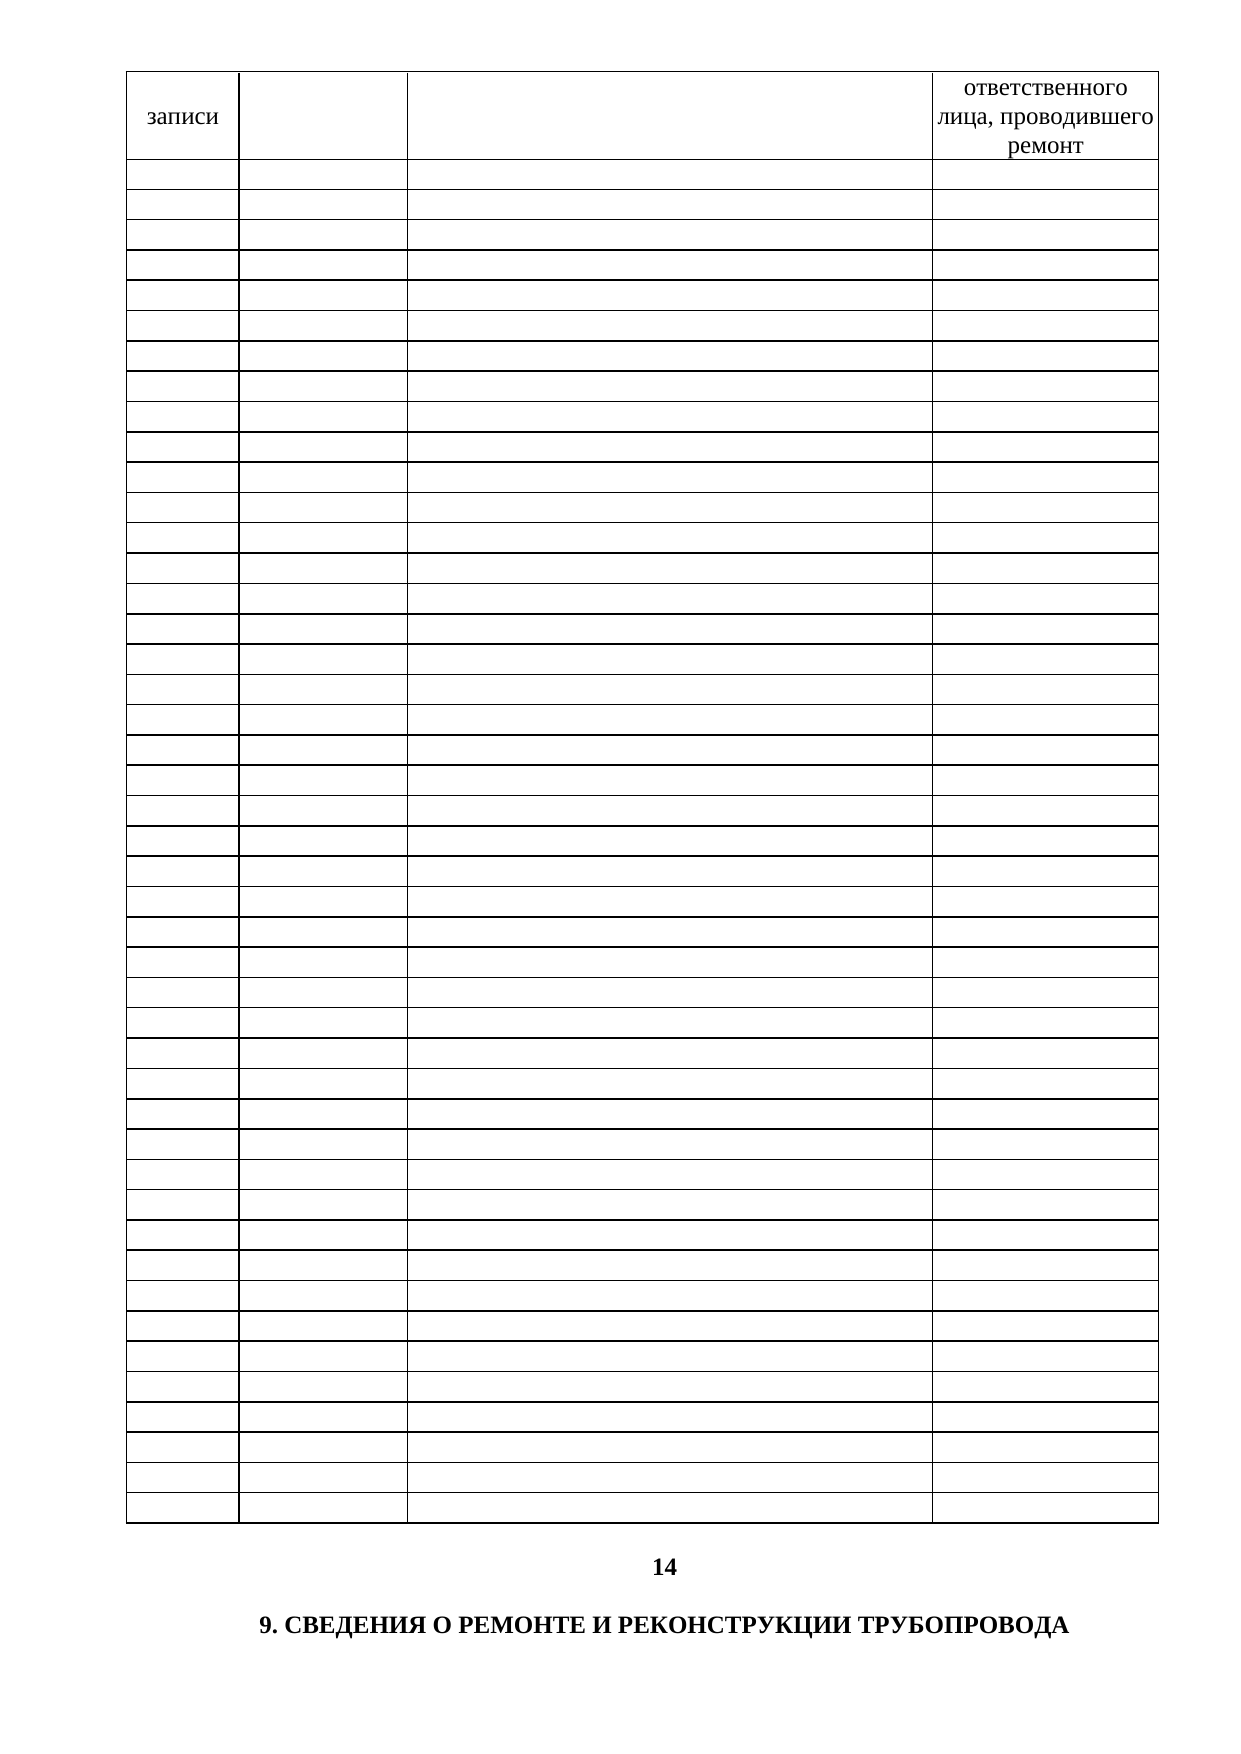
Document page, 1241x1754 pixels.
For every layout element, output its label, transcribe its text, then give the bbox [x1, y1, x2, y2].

table_cell [408, 342, 932, 370]
table_cell [933, 1281, 1158, 1310]
table_cell [408, 311, 932, 340]
table_cell [408, 978, 932, 1007]
table_cell [127, 1372, 238, 1401]
table_cell [127, 1160, 238, 1189]
table_cell [240, 1493, 407, 1522]
table_cell [933, 1372, 1158, 1401]
table_cell [127, 918, 238, 946]
table_cell [127, 1069, 238, 1098]
table_cell [240, 1463, 407, 1492]
table_cell [240, 796, 407, 825]
table_cell [240, 918, 407, 946]
table_cell [240, 766, 407, 795]
table_cell [240, 827, 407, 855]
table_cell [933, 827, 1158, 855]
table_cell [933, 1433, 1158, 1462]
table_cell [933, 1039, 1158, 1067]
table_cell [408, 1100, 932, 1128]
table_cell [240, 433, 407, 461]
table_cell [933, 1221, 1158, 1249]
table_cell [127, 1312, 238, 1340]
table_cell [408, 554, 932, 582]
table_cell [933, 160, 1158, 188]
table_cell [933, 1312, 1158, 1340]
table_cell [933, 433, 1158, 461]
table_cell [240, 493, 407, 522]
table_cell [127, 736, 238, 764]
table_cell [240, 1039, 407, 1067]
table_cell [408, 402, 932, 431]
table_cell [933, 554, 1158, 582]
table_cell [408, 1130, 932, 1158]
table_cell [408, 1403, 932, 1431]
table_cell [933, 251, 1158, 279]
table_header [933, 72, 1158, 159]
table_cell [240, 1312, 407, 1340]
table_cell [933, 918, 1158, 946]
table_cell [127, 675, 238, 704]
table_cell [127, 220, 238, 249]
table_cell [127, 1342, 238, 1371]
table_cell [933, 887, 1158, 916]
table_cell [127, 160, 238, 188]
table_cell [240, 342, 407, 370]
table_cell [933, 402, 1158, 431]
text 14 [177, 1552, 1152, 1581]
table_cell [933, 645, 1158, 673]
table_cell [933, 978, 1158, 1007]
table_cell [127, 584, 238, 613]
table_cell [240, 190, 407, 219]
table_cell [240, 1342, 407, 1371]
table_cell [127, 1403, 238, 1431]
table_cell [127, 857, 238, 886]
table_cell [127, 281, 238, 310]
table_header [408, 72, 932, 159]
table_cell [408, 1372, 932, 1401]
table_cell [933, 220, 1158, 249]
table_cell [127, 887, 238, 916]
table_cell [127, 796, 238, 825]
table_cell [127, 1039, 238, 1067]
table_header Дата записи [127, 72, 239, 159]
table_cell [933, 857, 1158, 886]
table_cell [408, 493, 932, 522]
table_cell [408, 1312, 932, 1340]
table_cell [933, 523, 1158, 552]
table_cell [127, 342, 238, 370]
table_cell [127, 402, 238, 431]
table_cell [408, 766, 932, 795]
table_cell [240, 675, 407, 704]
table_cell [408, 190, 932, 219]
table_cell [127, 372, 238, 401]
table_cell [408, 736, 932, 764]
table_cell [127, 1190, 238, 1219]
table_cell [933, 736, 1158, 764]
table_cell [408, 615, 932, 643]
table_cell [240, 1251, 407, 1280]
table_cell [408, 523, 932, 552]
table_cell [408, 1221, 932, 1249]
table_cell [127, 1008, 238, 1037]
table_cell [240, 948, 407, 977]
table_cell [408, 918, 932, 946]
table_cell [408, 948, 932, 977]
table_cell [933, 1069, 1158, 1098]
table_cell [127, 766, 238, 795]
table_cell [933, 281, 1158, 310]
table_cell [408, 160, 932, 188]
table_cell [408, 463, 932, 492]
table_cell [127, 463, 238, 492]
table_cell [933, 1190, 1158, 1219]
table_cell [127, 1433, 238, 1462]
table_cell [933, 1100, 1158, 1128]
table_cell [933, 463, 1158, 492]
table_cell [127, 615, 238, 643]
table_cell [240, 251, 407, 279]
table_cell [933, 1160, 1158, 1189]
table_cell [127, 1251, 238, 1280]
table_cell [408, 857, 932, 886]
table_cell [933, 675, 1158, 704]
table_cell [408, 433, 932, 461]
table_cell [240, 978, 407, 1007]
table_header Основание [240, 72, 407, 159]
table_cell [933, 1463, 1158, 1492]
table_cell [408, 887, 932, 916]
table_cell [933, 311, 1158, 340]
table_cell [933, 1130, 1158, 1158]
table_cell [933, 796, 1158, 825]
table_cell [127, 311, 238, 340]
table_cell [240, 1100, 407, 1128]
table_cell [933, 948, 1158, 977]
table_cell [127, 948, 238, 977]
table_cell [933, 190, 1158, 219]
table_cell [127, 493, 238, 522]
table_cell [933, 1493, 1158, 1522]
table_cell [240, 1372, 407, 1401]
table_cell [933, 1251, 1158, 1280]
table_cell [240, 160, 407, 188]
table_cell [240, 705, 407, 734]
table_cell [240, 1008, 407, 1037]
table_cell [408, 645, 932, 673]
table_cell [408, 1160, 932, 1189]
table_cell [240, 645, 407, 673]
table_cell [408, 220, 932, 249]
table_cell [240, 1130, 407, 1158]
table_cell [240, 281, 407, 310]
table_cell [240, 887, 407, 916]
table_cell [408, 1251, 932, 1280]
table_cell [933, 705, 1158, 734]
table_cell [933, 584, 1158, 613]
table_cell [408, 584, 932, 613]
table_cell [127, 978, 238, 1007]
table_cell [240, 372, 407, 401]
table_cell [933, 1008, 1158, 1037]
table_cell [240, 1069, 407, 1098]
table_cell [933, 372, 1158, 401]
table_cell [240, 1281, 407, 1310]
table_cell [408, 372, 932, 401]
table_cell [127, 1493, 238, 1522]
table_cell [933, 766, 1158, 795]
table_cell [408, 1190, 932, 1219]
table_cell [240, 1403, 407, 1431]
table_cell [933, 615, 1158, 643]
table_cell [127, 251, 238, 279]
table_cell [127, 554, 238, 582]
table_cell [240, 1160, 407, 1189]
table_cell [240, 1190, 407, 1219]
table_cell [240, 220, 407, 249]
table_cell [408, 1493, 932, 1522]
table_cell [408, 705, 932, 734]
table_cell [933, 1403, 1158, 1431]
table_cell [127, 1130, 238, 1158]
table_cell [127, 705, 238, 734]
table_cell [408, 281, 932, 310]
table_cell [240, 554, 407, 582]
table_cell [127, 645, 238, 673]
table_cell [127, 1221, 238, 1249]
table_cell [127, 1100, 238, 1128]
table_cell [408, 1433, 932, 1462]
table_cell [240, 615, 407, 643]
table_cell [240, 523, 407, 552]
table_cell [408, 675, 932, 704]
table_cell [933, 1342, 1158, 1371]
table_cell [408, 796, 932, 825]
table_cell [240, 463, 407, 492]
table_cell [240, 1221, 407, 1249]
table_cell [240, 311, 407, 340]
table_cell [127, 1281, 238, 1310]
table_cell [127, 827, 238, 855]
table_cell [408, 827, 932, 855]
table_cell [408, 1342, 932, 1371]
table_cell [933, 342, 1158, 370]
table_cell [408, 1281, 932, 1310]
table_cell [240, 1433, 407, 1462]
text 9. СВЕДЕНИЯ О РЕМОНТЕ И РЕКОНСТРУКЦИИ ТРУБОПРОВОДА [177, 1610, 1152, 1639]
table_cell [933, 493, 1158, 522]
table_cell [127, 1463, 238, 1492]
table_cell [240, 736, 407, 764]
table_cell [240, 584, 407, 613]
table_cell [408, 251, 932, 279]
table_cell [408, 1463, 932, 1492]
table_cell [127, 433, 238, 461]
table_cell [408, 1069, 932, 1098]
table_cell [127, 523, 238, 552]
table_cell [408, 1039, 932, 1067]
table_cell [127, 190, 238, 219]
table_cell [408, 1008, 932, 1037]
table_cell [240, 402, 407, 431]
table_cell [240, 857, 407, 886]
